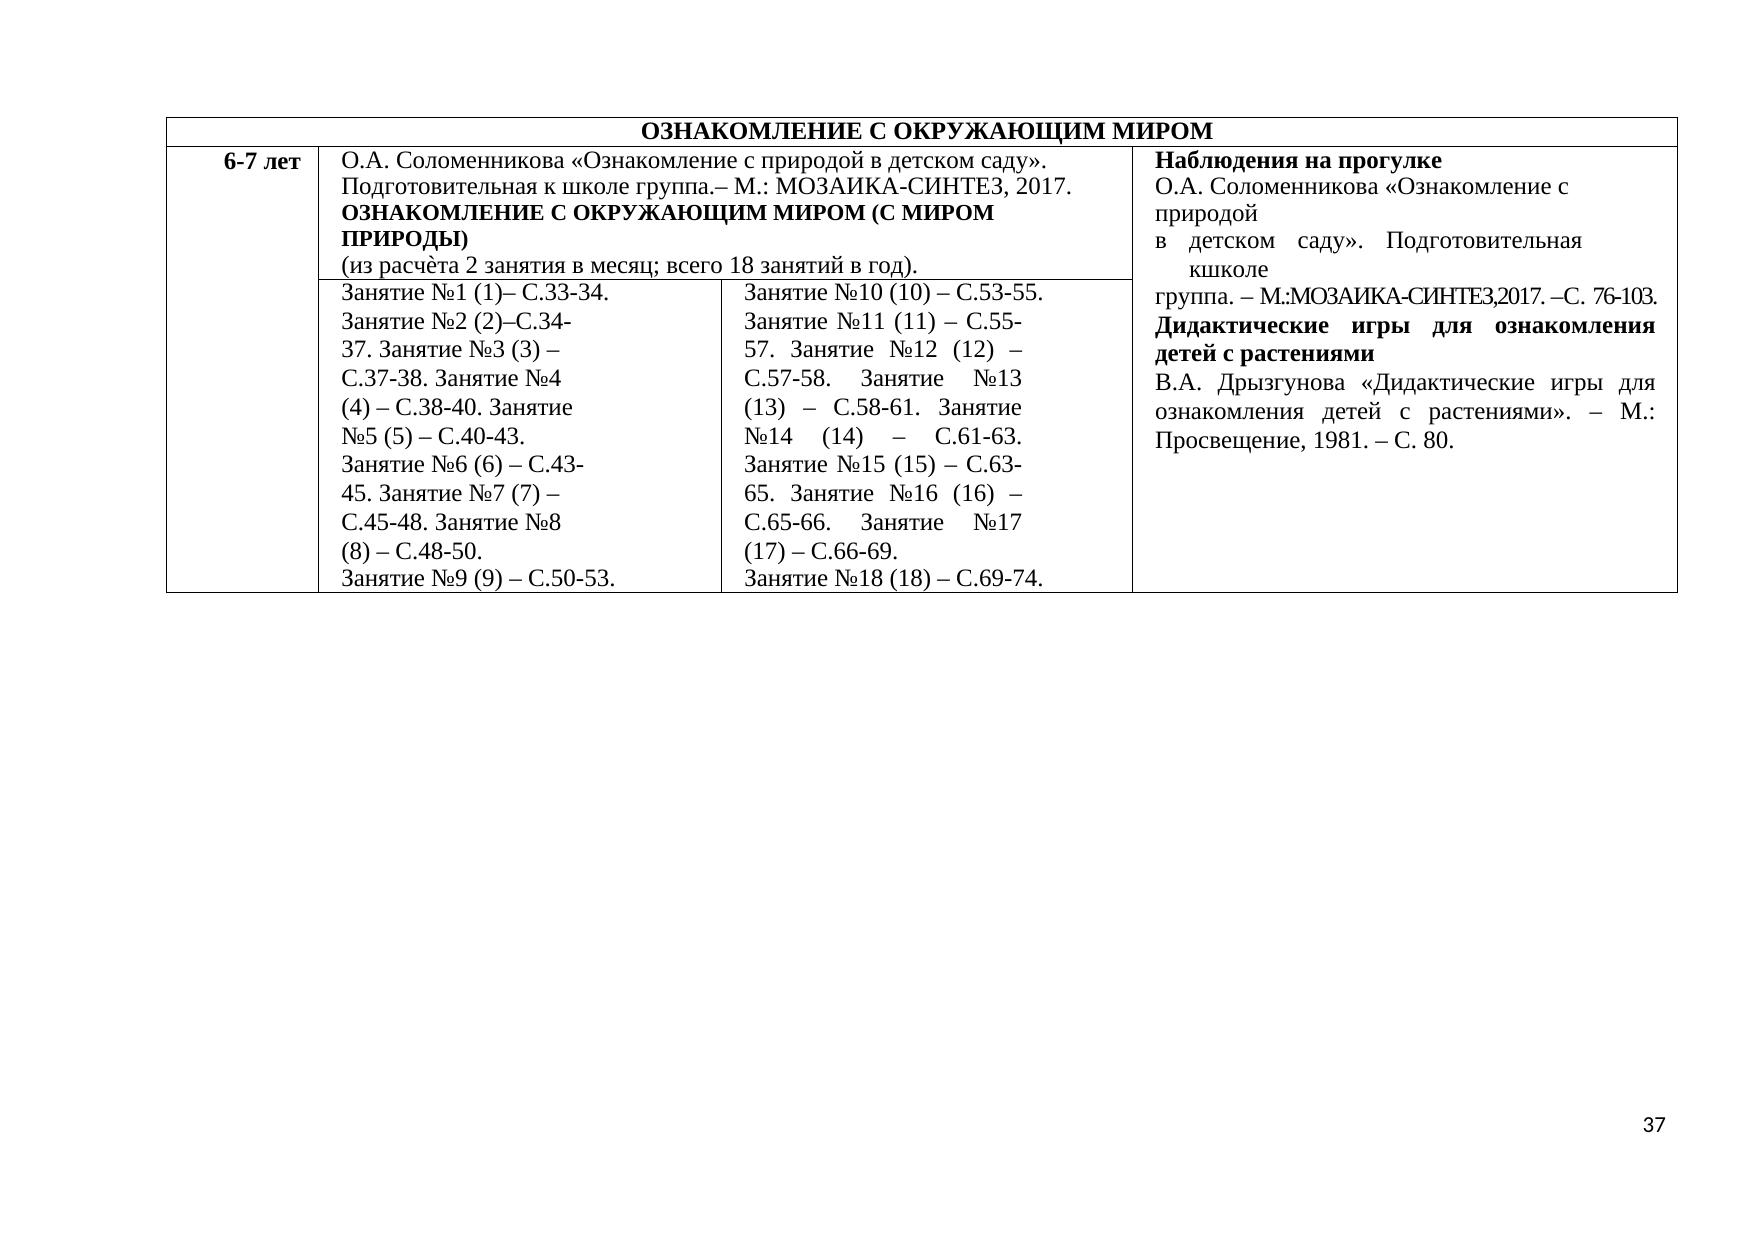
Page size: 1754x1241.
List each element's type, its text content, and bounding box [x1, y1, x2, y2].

table_header ОЗНАКОМЛЕНИЕ С ОКРУЖАЮЩИМ МИРОМ [167, 118, 1677, 146]
table_cell Наблюдения на прогулке О.А. Соломенникова «Ознакомление с природой в детском саду». Подготовительная кшколе группа. – М.:МОЗАИКА-СИНТЕЗ,2017. –С. 76-103. Дидактические игры для ознакомления детей с растениями В.А. Дрызгунова «Дидактические игры для ознакомления детей с растениями». – М.: Просвещение, 1981. – С. 80. [1133, 147, 1677, 592]
table_cell О.А. Соломенникова «Ознакомление с природой в детском саду». Подготовительная к школе группа.– М.: МОЗАИКА-СИНТЕЗ, 2017. ОЗНАКОМЛЕНИЕ С ОКРУЖАЮЩИМ МИРОМ (С МИРОМ ПРИРОДЫ) (из расчѐта 2 занятия в месяц; всего 18 занятий в год). [319, 147, 1132, 279]
table_cell 6-7 лет [167, 147, 318, 592]
table_cell Занятие №10 (10) – С.53-55. Занятие №11 (11) – С.55-57. Занятие №12 (12) – С.57-58. Занятие №13 (13) – С.58-61. Занятие №14 (14) – С.61-63. Занятие №15 (15) – С.63-65. Занятие №16 (16) – С.65-66. Занятие №17 (17) – С.66-69. Занятие №18 (18) – С.69-74. [722, 280, 1132, 592]
table_cell Занятие №1 (1)– С.33-34. Занятие №2 (2)–С.34-37. Занятие №3 (3) – С.37-38. Занятие №4 (4) – С.38-40. Занятие №5 (5) – С.40-43. Занятие №6 (6) – С.43-45. Занятие №7 (7) – С.45-48. Занятие №8 (8) – С.48-50. Занятие №9 (9) – С.50-53. [319, 280, 721, 592]
